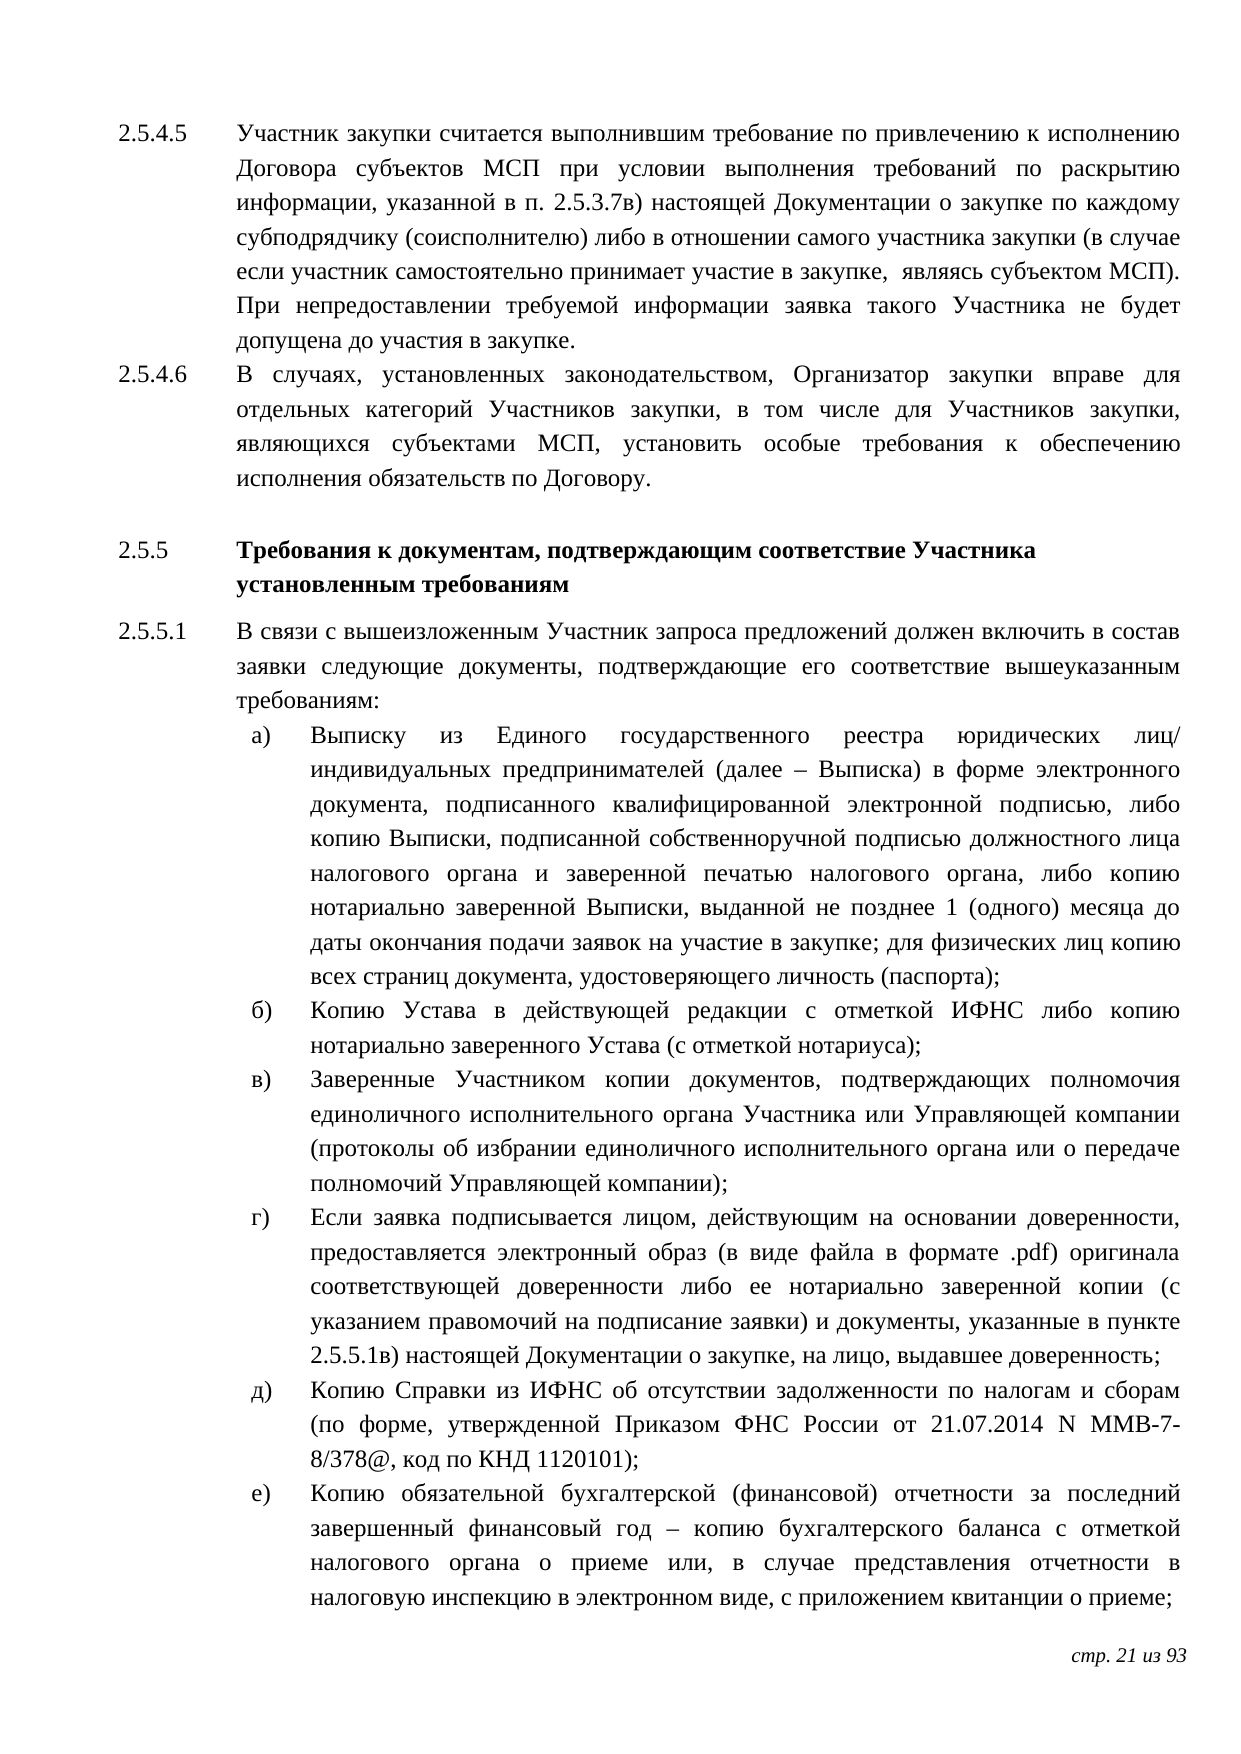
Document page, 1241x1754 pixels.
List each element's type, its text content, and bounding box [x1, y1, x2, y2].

list Копию Справки из ИФНС об отсутствии задолженности по налогам и сборам (по форме, утвержденной Приказом ФНС России от 21.07.2014 N ММВ-7-8/378@, код по КНД 1120101); [251, 1375, 1181, 1473]
list Выписку из Единого государственного реестра юридических лиц/ индивидуальных предпринимателей (далее – Выписка) в форме электронного документа, подписанного квалифицированной электронной подписью, либо копию Выписки, подписанной собственноручной подписью должностного лица налогового органа и заверенной печатью налогового органа, либо копию нотариально заверенной Выписки, выданной не позднее 1 (одного) месяца до даты окончания подачи заявок на участие в закупке; для физических лиц копию всех страниц документа, удостоверяющего личность (паспорта); [251, 720, 1181, 990]
list Копию Устава в действующей редакции с отметкой ИФНС либо копию нотариально заверенного Устава (с отметкой нотариуса); [251, 996, 1181, 1059]
text В случаях, установленных законодательством, Организатор закупки вправе для отдельных категорий Участников закупки, в том числе для Участников закупки, являющихся субъектами МСП, установить особые требования к обеспечению исполнения обязательств по Договору. [118, 359, 1181, 492]
list Если заявка подписывается лицом, действующим на основании доверенности, предоставляется электронный образ (в виде файла в формате .pdf) оригинала соответствующей доверенности либо ее нотариально заверенной копии (с указанием правомочий на подписание заявки) и документы, указанные в пункте 2.5.5.1в) настоящей Документации о закупке, на лицо, выдавшее доверенность; [251, 1202, 1181, 1369]
list Копию обязательной бухгалтерской (финансовой) отчетности за последний завершенный финансовый год – копию бухгалтерского баланса с отметкой налогового органа о приеме или, в случае представления отчетности в налоговую инспекцию в электронном виде, с приложением квитанции о приеме; [251, 1478, 1181, 1611]
list Заверенные Участником копии документов, подтверждающих полномочия единоличного исполнительного органа Участника или Управляющей компании (протоколы об избрании единоличного исполнительного органа или о передаче полномочий Управляющей компании); [251, 1064, 1181, 1197]
text Участник закупки считается выполнившим требование по привлечению к исполнению Договора субъектов МСП при условии выполнения требований по раскрытию информации, указанной в п. 2.5.3.7в) настоящей Документации о закупке по каждому субподрядчику (соисполнителю) либо в отношении самого участника закупки (в случае если участник самостоятельно принимает участие в закупке, являясь субъектом МСП). При непредоставлении требуемой информации заявка такого Участника не будет допущена до участия в закупке. [118, 118, 1181, 354]
list В связи с вышеизложенным Участник запроса предложений должен включить в состав заявки следующие документы, подтверждающие его соответствие вышеуказанным требованиям: [118, 616, 1181, 714]
list Требования к документам, подтверждающим соответствие Участника установленным требованиям [118, 535, 1181, 598]
